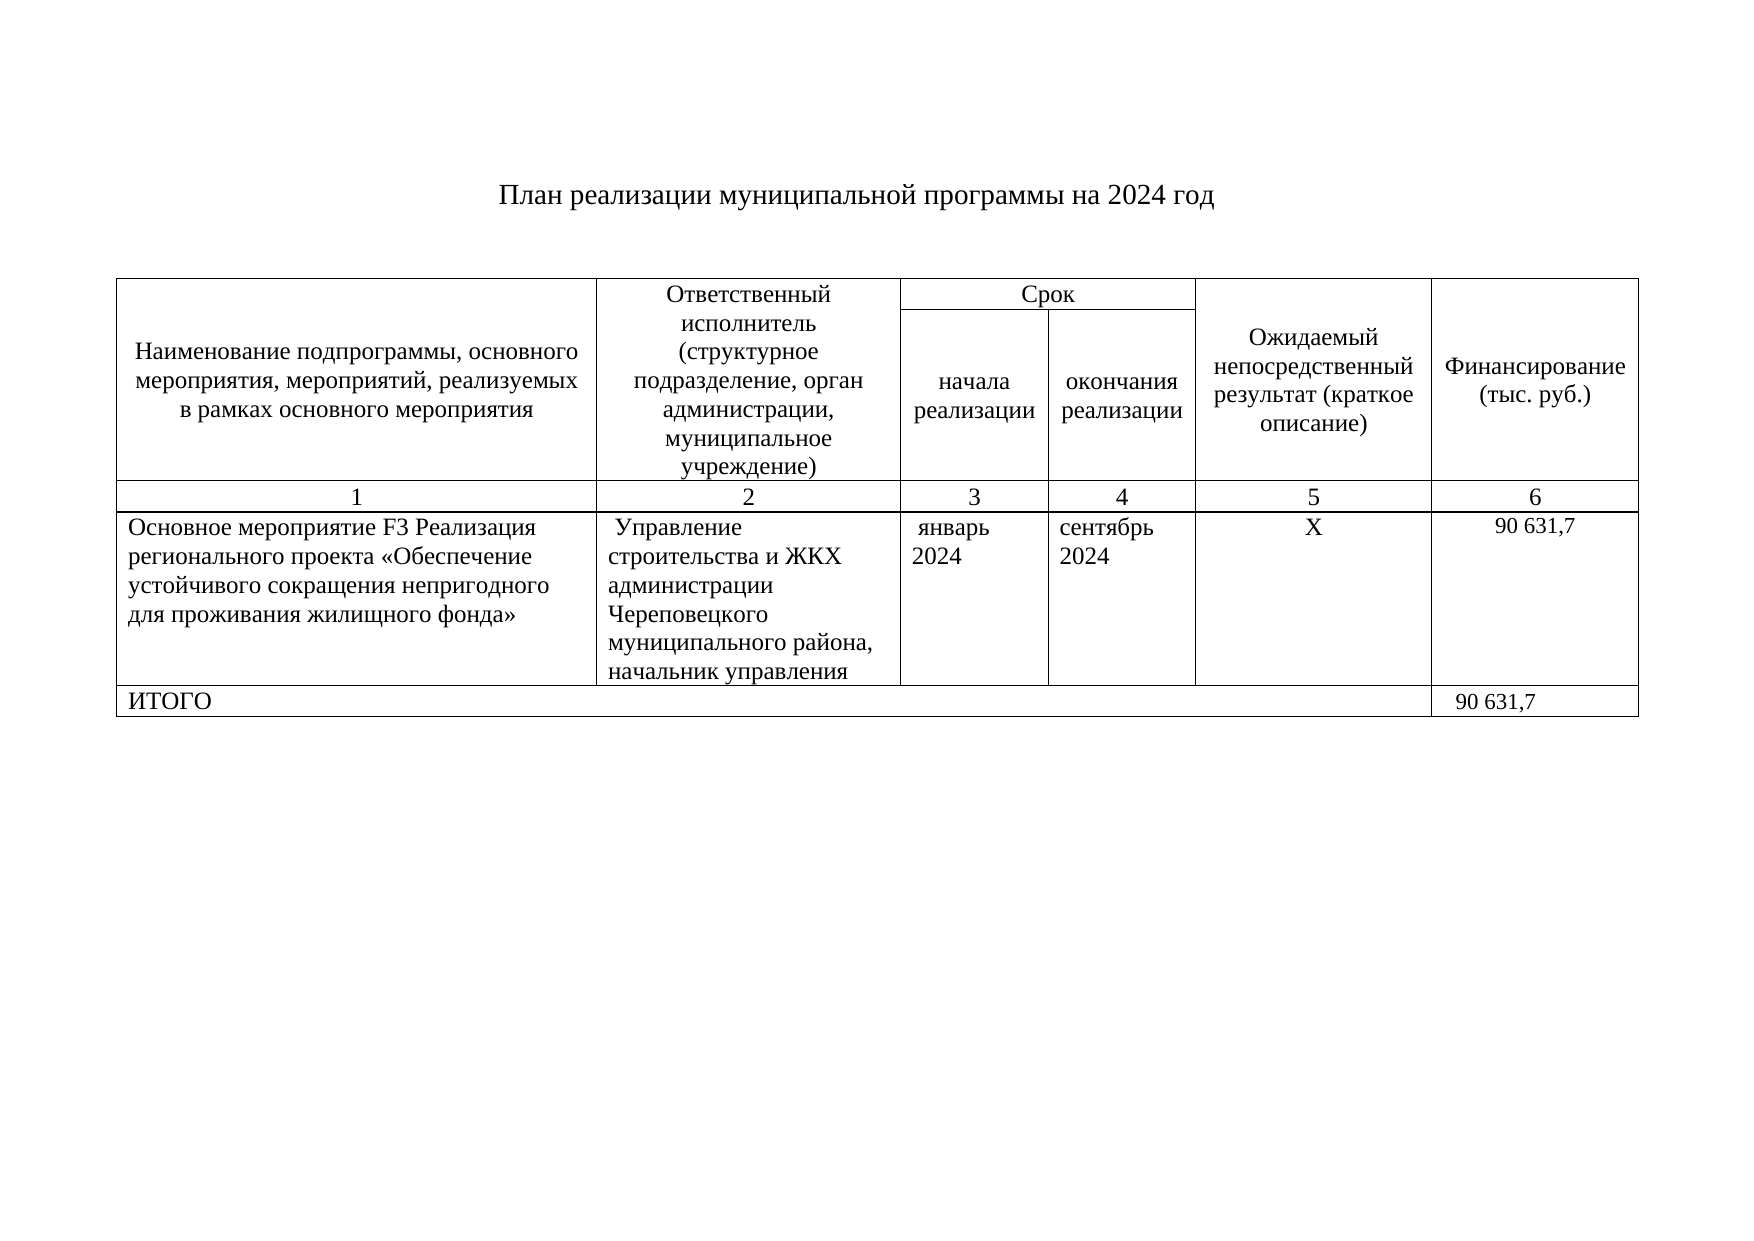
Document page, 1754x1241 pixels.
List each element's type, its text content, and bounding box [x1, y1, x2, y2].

table_cell 90 631,7 [1432, 686, 1638, 716]
table_cell 2 [597, 481, 900, 511]
table_cell 1 [117, 481, 596, 511]
table_header Наименование подпрограммы, основного мероприятия, мероприятий, реализуемых в рамках основного мероприятия [117, 279, 596, 480]
table_cell 6 [1432, 481, 1638, 511]
table_header Ответственный исполнитель (структурное подразделение, орган администрации, муниципальное учреждение) [597, 279, 900, 480]
text План реализации муниципальной программы на 2024 год [118, 177, 1595, 211]
table_cell январь 2024 [901, 513, 1048, 685]
table_cell ИТОГО [117, 686, 1431, 716]
table_cell 90 631,7 [1432, 513, 1638, 685]
table_cell окончания реализации [1049, 310, 1195, 480]
table_cell сентябрь 2024 [1049, 513, 1195, 685]
table_cell начала реализации [901, 310, 1048, 480]
table_cell 3 [901, 481, 1048, 511]
table_header Ожидаемый непосредственный результат (краткое описание) [1196, 279, 1431, 480]
table_cell 4 [1049, 481, 1195, 511]
table_header Срок [901, 279, 1195, 309]
table_cell 5 [1196, 481, 1431, 511]
table_cell Основное мероприятие F3 Реализация регионального проекта «Обеспечение устойчивого сокращения непригодного для проживания жилищного фонда» [117, 513, 596, 685]
table_cell X [1196, 513, 1431, 685]
table_header Финансирование (тыс. руб.) [1432, 279, 1638, 480]
table_cell Управление строительства и ЖКХ администрации Череповецкого муниципального района, начальник управления [597, 513, 900, 685]
